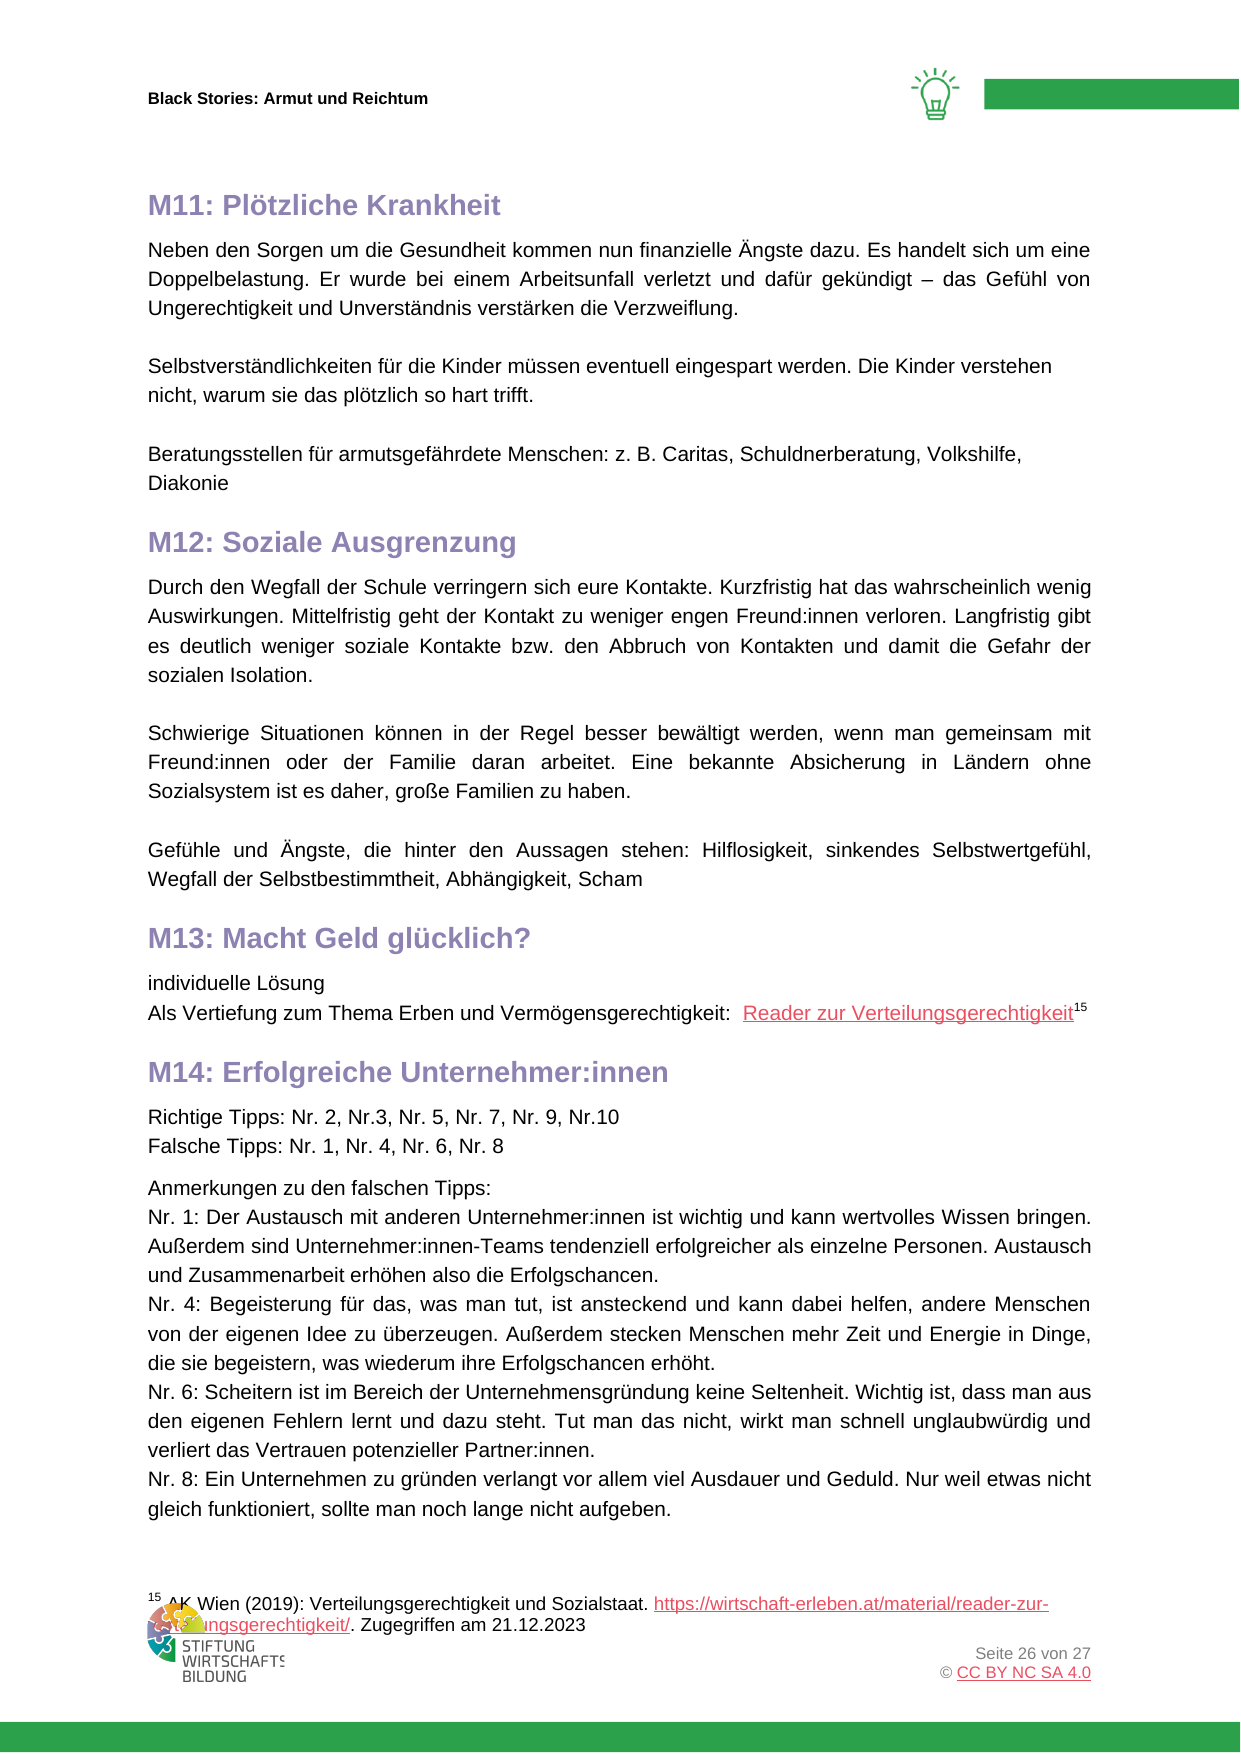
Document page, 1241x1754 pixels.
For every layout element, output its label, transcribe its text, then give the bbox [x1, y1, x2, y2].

subtitle M12: Soziale Ausgrenzung [148, 525, 1093, 559]
subtitle M11: Plötzliche Krankheit [148, 188, 1093, 221]
text individuelle Lösung [148, 967, 1093, 997]
text Selbstverständlichkeiten für die Kinder müssen eventuell eingespart werden. Die Kinder verstehen nicht, warum sie das plötzlich so hart trifft. [148, 350, 1093, 409]
picture [908, 66, 962, 121]
text Richtige Tipps: Nr. 2, Nr.3, Nr. 5, Nr. 7, Nr. 9, Nr.10 [148, 1101, 1093, 1130]
text Nr. 4: Begeisterung für das, was man tut, ist ansteckend und kann dabei helfen, andere Menschen von der eigenen Idee zu überzeugen. Außerdem stecken Menschen mehr Zeit und Energie in Dinge, die sie begeistern, was wiederum ihre Erfolgschancen erhöht. [148, 1288, 1093, 1376]
subtitle M14: Erfolgreiche Unternehmer:innen [148, 1055, 1093, 1088]
text Durch den Wegfall der Schule verringern sich eure Kontakte. Kurzfristig hat das wahrscheinlich wenig Auswirkungen. Mittelfristig geht der Kontakt zu weniger engen Freund:innen verloren. Langfristig gibt es deutlich weniger soziale Kontakte bzw. den Abbruch von Kontakten und damit die Gefahr der sozialen Isolation. [148, 571, 1093, 688]
text Neben den Sorgen um die Gesundheit kommen nun finanzielle Ängste dazu. Es handelt sich um eine Doppelbelastung. Er wurde bei einem Arbeitsunfall verletzt und dafür gekündigt – das Gefühl von Ungerechtigkeit und Unverständnis verstärken die Verzweiflung. [148, 234, 1093, 321]
text Falsche Tipps: Nr. 1, Nr. 4, Nr. 6, Nr. 8 [148, 1130, 1093, 1159]
text Anmerkungen zu den falschen Tipps: [148, 1172, 1093, 1201]
text Nr. 8: Ein Unternehmen zu gründen verlangt vor allem viel Ausdauer und Geduld. Nur weil etwas nicht gleich funktioniert, sollte man noch lange nicht aufgeben. [148, 1463, 1093, 1522]
text Nr. 1: Der Austausch mit anderen Unternehmer:innen ist wichtig und kann wertvolles Wissen bringen. Außerdem sind Unternehmer:innen-Teams tendenziell erfolgreicher als einzelne Personen. Austausch und Zusammenarbeit erhöhen also die Erfolgschancen. [148, 1201, 1093, 1288]
text Gefühle und Ängste, die hinter den Aussagen stehen: Hilflosigkeit, sinkendes Selbstwertgefühl, Wegfall der Selbstbestimmtheit, Abhängigkeit, Scham [148, 834, 1093, 892]
text Als Vertiefung zum Thema Erben und Vermögensgerechtigkeit: Reader zur Verteilungsgerechtigkeit [148, 997, 1093, 1026]
text Nr. 6: Scheitern ist im Bereich der Unternehmensgründung keine Seltenheit. Wichtig ist, dass man aus den eigenen Fehlern lernt und dazu steht. Tut man das nicht, wirkt man schnell unglaubwürdig und verliert das Vertrauen potenzieller Partner:innen. [148, 1376, 1093, 1463]
picture [146, 1602, 285, 1682]
text Beratungsstellen für armutsgefährdete Menschen: z. B. Caritas, Schuldnerberatung, Volkshilfe, Diakonie [148, 438, 1093, 496]
subtitle M13: Macht Geld glücklich? [148, 921, 1093, 955]
text Schwierige Situationen können in der Regel besser bewältigt werden, wenn man gemeinsam mit Freund:innen oder der Familie daran arbeitet. Eine bekannte Absicherung in Ländern ohne Sozialsystem ist es daher, große Familien zu haben. [148, 717, 1093, 805]
